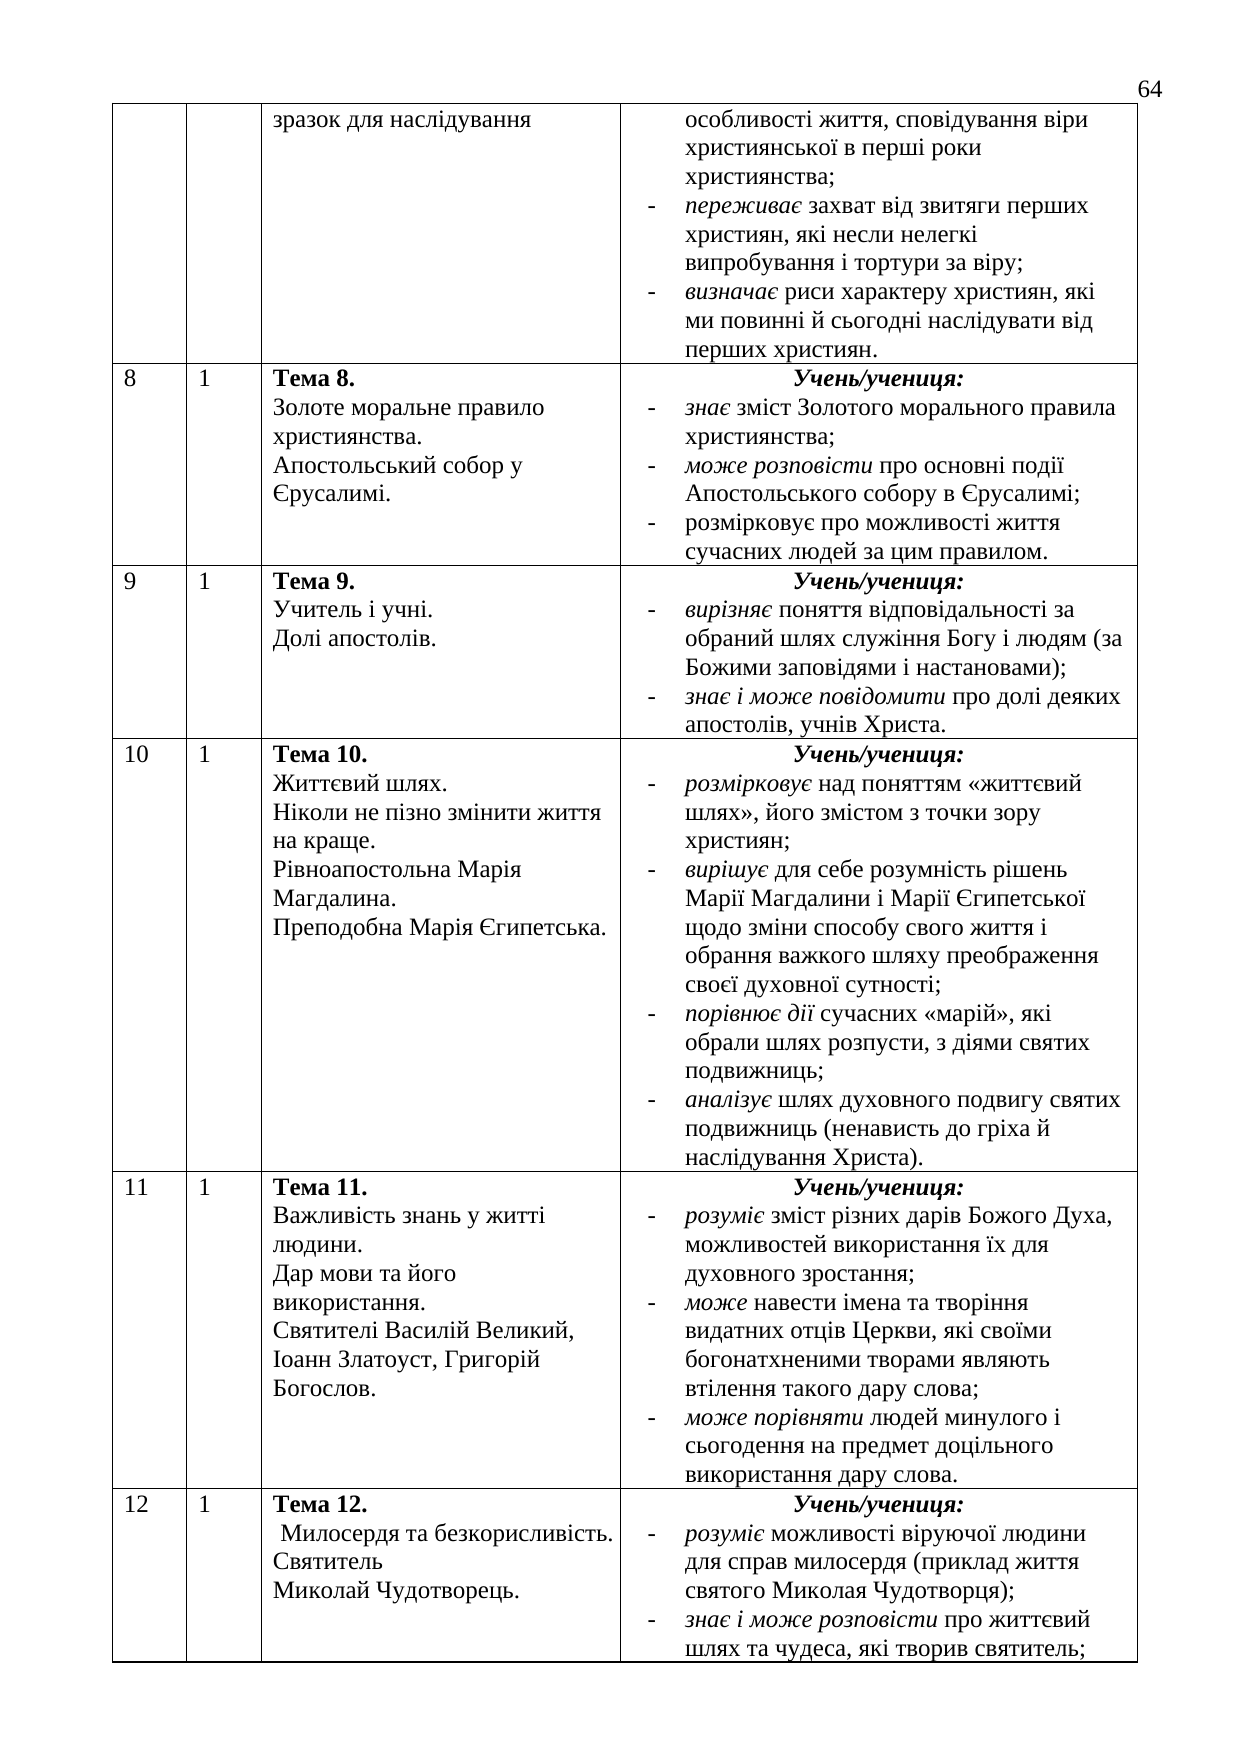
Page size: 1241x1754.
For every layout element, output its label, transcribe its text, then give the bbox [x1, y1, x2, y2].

table_cell Учень/учениця: знає зміст Золотого морального правила християнства; може розповісти про основні події Апостольського собору в Єрусалимі; розмірковує про можливості життя сучасних людей за цим правилом. [621, 364, 1137, 565]
table_cell 12 [113, 1489, 186, 1661]
table_cell 9 [113, 566, 186, 738]
table_cell 8 [113, 364, 186, 565]
table_cell 11 [113, 1172, 186, 1488]
table_cell 1 [187, 566, 261, 738]
table_cell 1 [187, 104, 261, 362]
table_cell 1 [187, 739, 261, 1171]
table_cell 7 [113, 104, 186, 362]
table_cell Учень/учениця: вирізняє поняття відповідальності за обраний шлях служіння Богу і людям (за Божими заповідями і настановами); знає і може повідомити про долі деяких апостолів, учнів Христа. [621, 566, 1137, 738]
table_cell 1 [187, 1489, 261, 1661]
table_cell 1 [187, 364, 261, 565]
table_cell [621, 104, 1137, 362]
table_cell 10 [113, 739, 186, 1171]
table_cell Учень/учениця: розуміє зміст різних дарів Божого Духа, можливостей використання їх для духовного зростання; може навести імена та творіння видатних отців Церкви, які своїми богонатхненими творами являють втілення такого дару слова; може порівняти людей минулого і сьогодення на предмет доцільного використання дару слова. [621, 1172, 1137, 1488]
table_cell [262, 1489, 620, 1661]
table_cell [621, 1489, 1137, 1661]
table_cell Тема 8. Золоте моральне правило християнства. Апостольський собор у Єрусалимі. [262, 364, 620, 565]
table_cell Тема 9. Учитель і учні. Долі апостолів. [262, 566, 620, 738]
table_cell Учень/учениця: розмірковує над поняттям «життєвий шлях», його змістом з точки зору християн; вирішує для себе розумність рішень Марії Магдалини і Марії Єгипетської щодо зміни способу свого життя і обрання важкого шляху преображення своєї духовної сутності; порівнює дії сучасних «марій», які обрали шлях розпусти, з діями святих подвижниць; аналізує шлях духовного подвигу святих подвижниць (ненависть до гріха й наслідування Христа). [621, 739, 1137, 1171]
table_cell 1 [187, 1172, 261, 1488]
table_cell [262, 104, 620, 362]
table_cell Тема 11. Важливість знань у житті людини. Дар мови та його використання. Святителі Василій Великий, Іоанн Златоуст, Григорій Богослов. [262, 1172, 620, 1488]
table_cell Тема 10. Життєвий шлях. Ніколи не пізно змінити життя на краще. Рівноапостольна Марія Магдалина. Преподобна Марія Єгипетська. [262, 739, 620, 1171]
